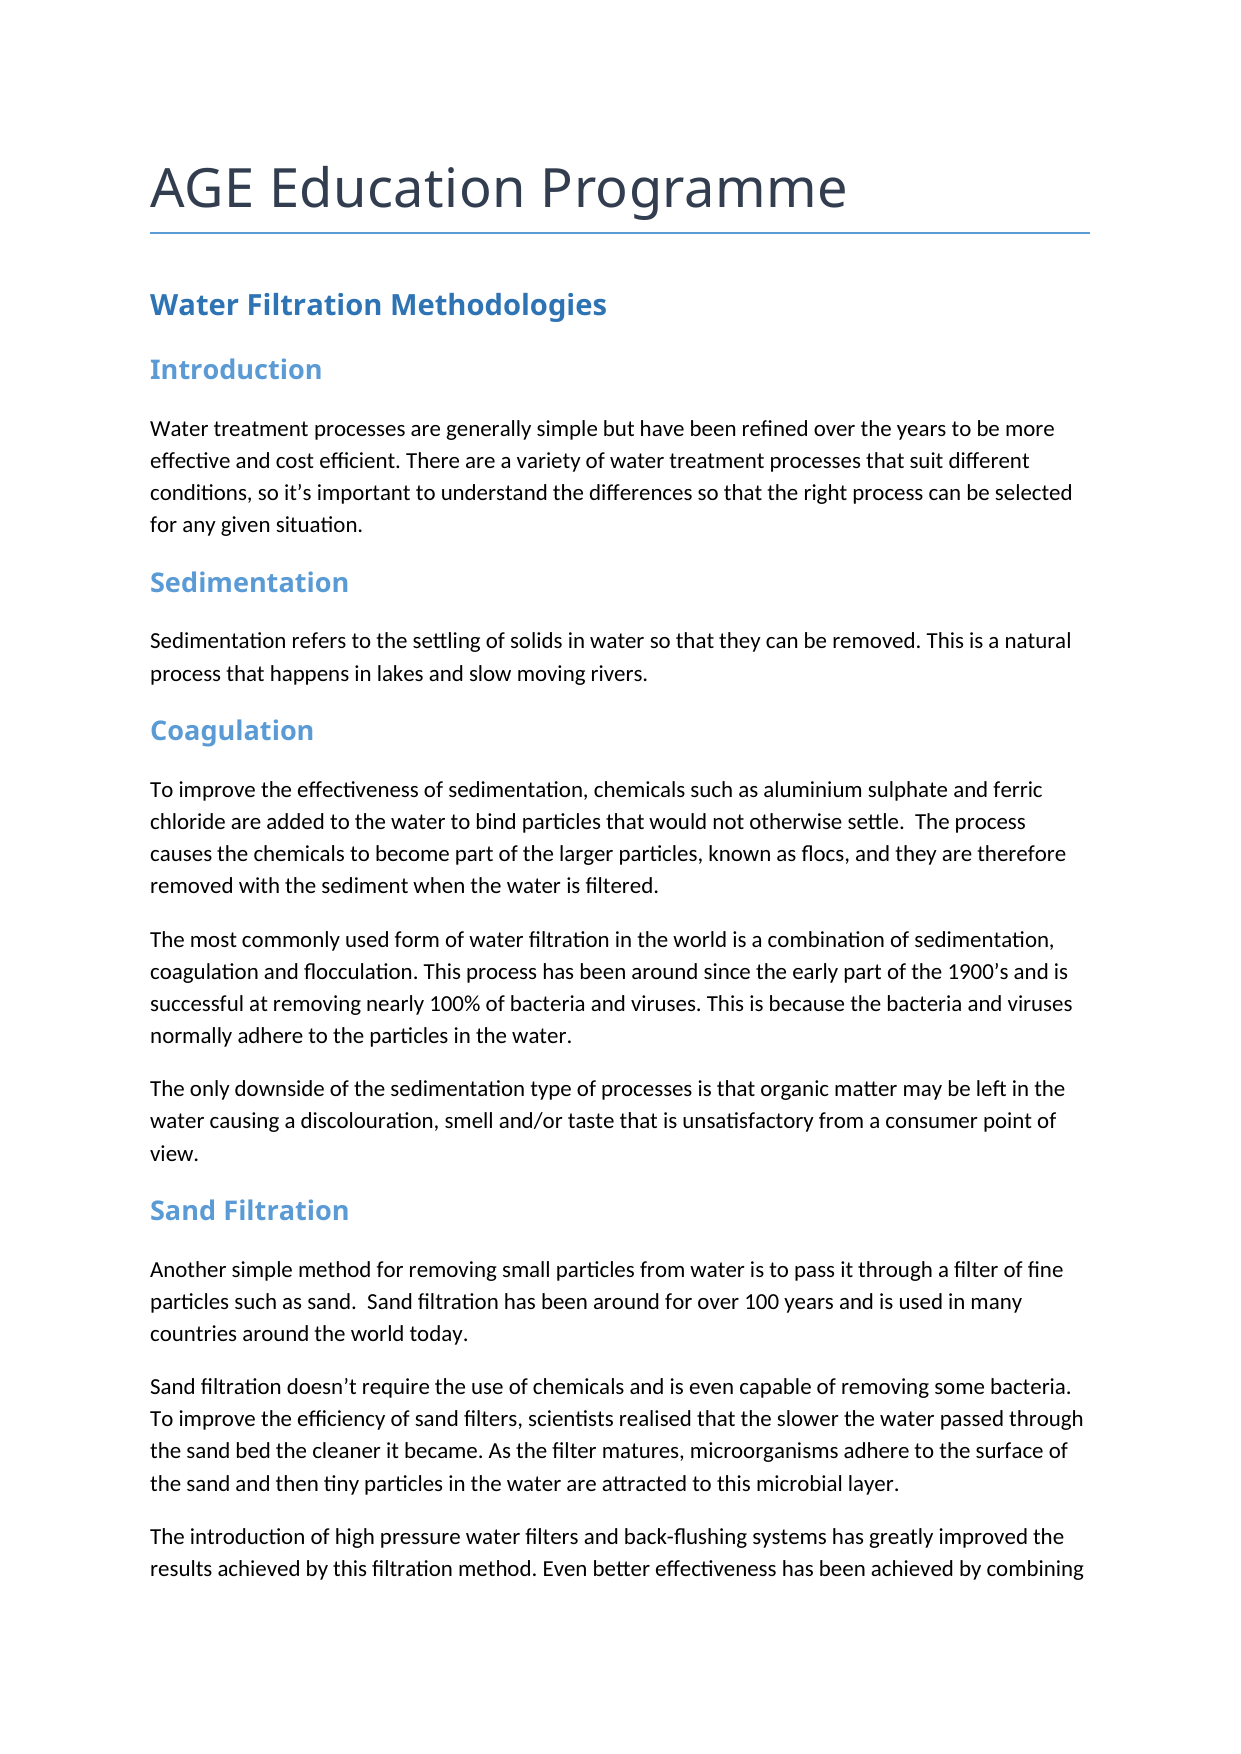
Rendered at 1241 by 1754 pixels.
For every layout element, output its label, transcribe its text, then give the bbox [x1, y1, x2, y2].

text Sedimentation refers to the settling of solids in water so that they can be removed. This is a natural process that happens in lakes and slow moving rivers. [150, 627, 1090, 687]
text The only downside of the sedimentation type of processes is that organic matter may be left in the water causing a discolouration, smell and/or taste that is unsatisfactory from a consumer point of view. [150, 1074, 1090, 1167]
subtitle Sand Filtration [150, 1192, 1090, 1228]
subtitle Coagulation [150, 712, 1090, 749]
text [150, 1522, 1090, 1582]
subtitle Water Filtration Methodologies [150, 284, 1090, 324]
text To improve the effectiveness of sedimentation, chemicals such as aluminium sulphate and ferric chloride are added to the water to bind particles that would not otherwise settle. The process causes the chemicals to become part of the larger particles, known as flocs, and they are therefore removed with the sediment when the water is filtered. [150, 775, 1090, 900]
text The most commonly used form of water filtration in the world is a combination of sedimentation, coagulation and flocculation. This process has been around since the early part of the 1900’s and is successful at removing nearly 100% of bacteria and viruses. This is because the bacteria and viruses normally adhere to the particles in the water. [150, 925, 1090, 1049]
title AGE Education Programme [150, 150, 1090, 232]
text Water treatment processes are generally simple but have been refined over the years to be more effective and cost efficient. There are a variety of water treatment processes that suit different conditions, so it’s important to understand the differences so that the right process can be selected for any given situation. [150, 414, 1090, 538]
subtitle Introduction [150, 351, 1090, 387]
text Another simple method for removing small particles from water is to pass it through a filter of fine particles such as sand. Sand filtration has been around for over 100 years and is used in many countries around the world today. [150, 1255, 1090, 1347]
text Sand filtration doesn’t require the use of chemicals and is even capable of removing some bacteria. To improve the efficiency of sand filters, scientists realised that the slower the water passed through the sand bed the cleaner it became. As the filter matures, microorganisms adhere to the surface of the sand and then tiny particles in the water are attracted to this microbial layer. [150, 1372, 1090, 1497]
subtitle Sedimentation [150, 563, 1090, 600]
